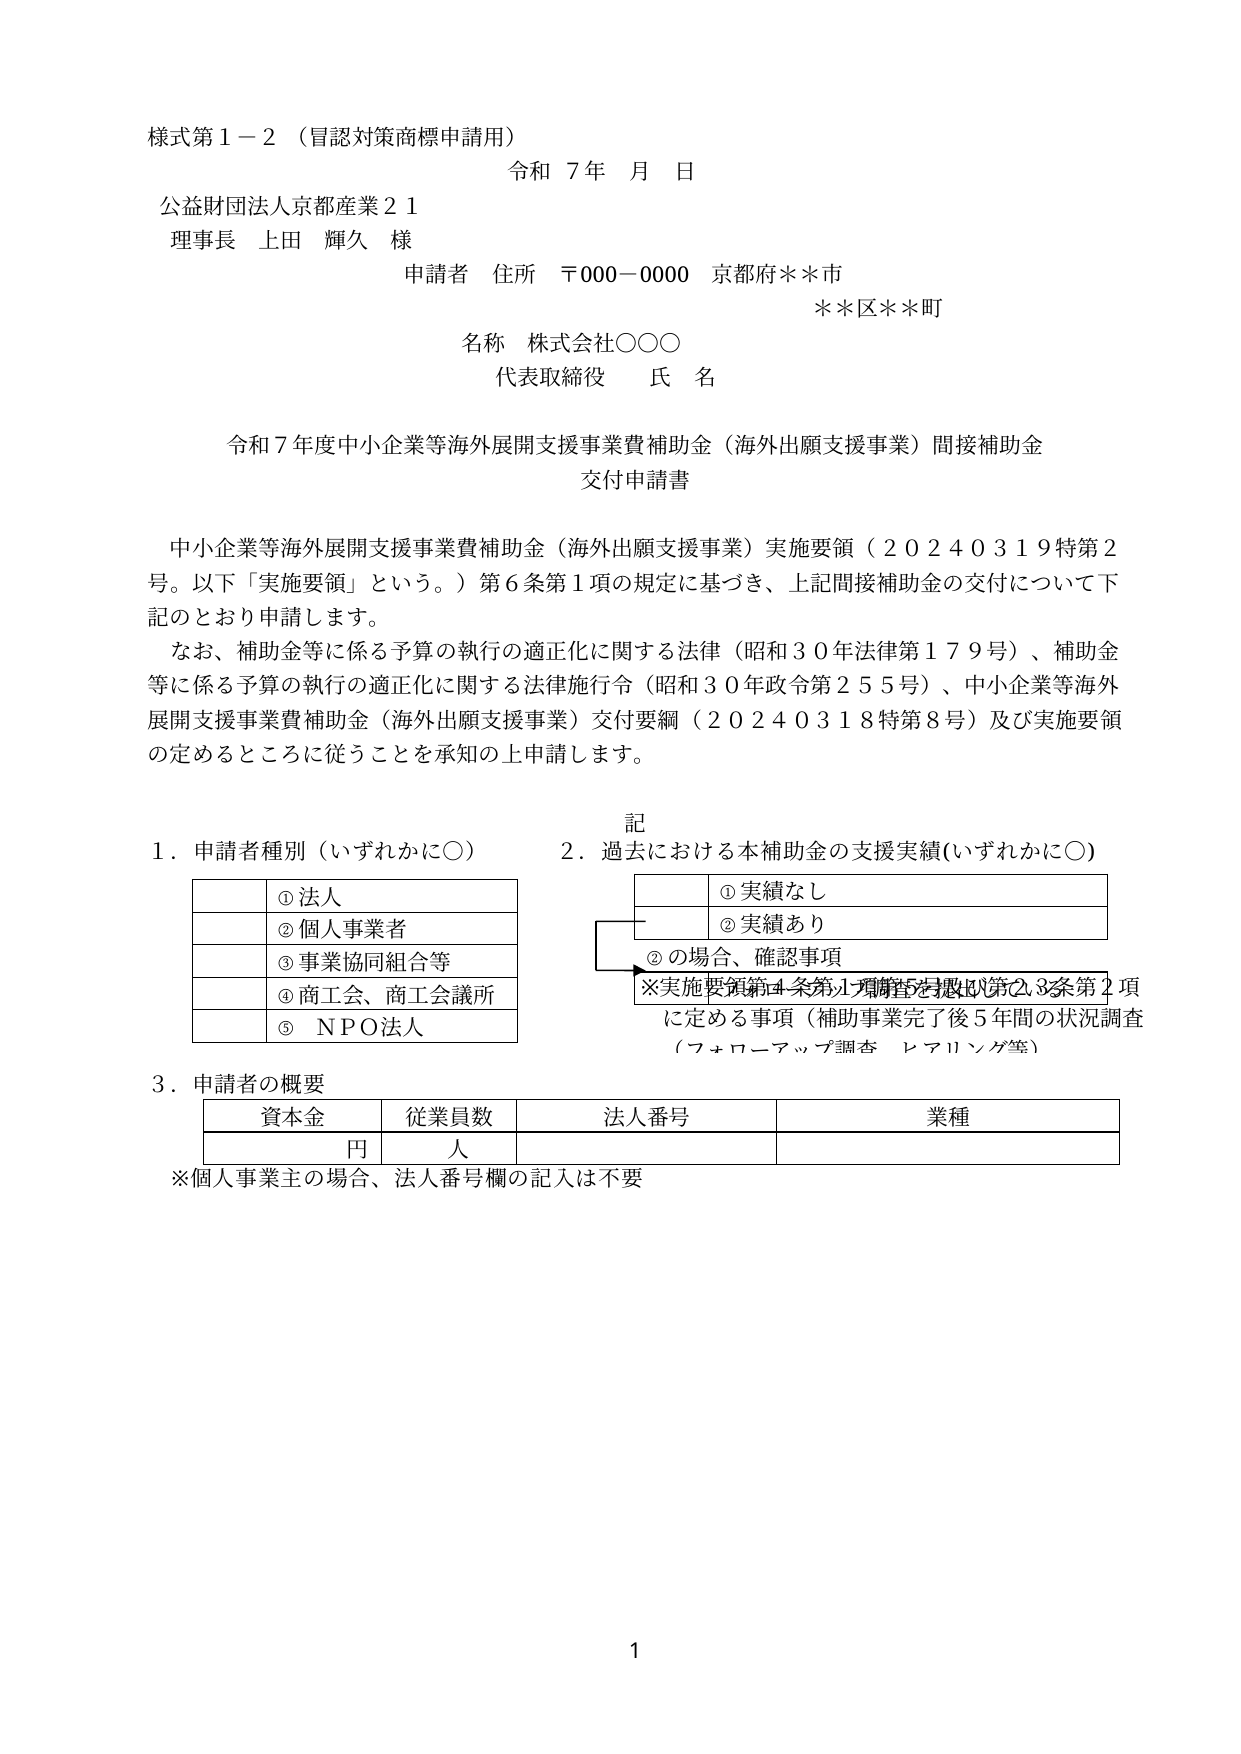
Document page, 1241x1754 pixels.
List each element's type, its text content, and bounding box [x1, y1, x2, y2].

table_cell [193, 913, 266, 944]
table_cell [635, 907, 708, 939]
table_cell 人 [382, 1133, 516, 1164]
text 理事長 上田 輝久 様 [148, 221, 1122, 255]
text 申請者 住所 〒000－0000 京都府＊＊市 [148, 255, 1122, 289]
table_cell ②の場合、確認事項 [635, 940, 1107, 971]
table_cell ②実績あり [709, 907, 1107, 939]
table_cell [193, 978, 266, 1009]
table_cell [517, 1133, 776, 1164]
text ※個人事業主の場合、法人番号欄の記入は不要 [148, 1165, 1129, 1192]
table_header 資本金 [204, 1100, 381, 1131]
text 記 [148, 803, 1122, 838]
text 中小企業等海外展開支援事業費補助金（海外出願支援事業）実施要領（２０２４０３１９特第２号。以下「実施要領」という。）第６条第１項の規定に基づき、上記間接補助金の交付について下記のとおり申請します。 [148, 529, 1122, 632]
table_cell [635, 973, 708, 1004]
text １．申請者種別（いずれかに○） ２．過去における本補助金の支援実績(いずれかに〇) [148, 838, 1129, 865]
text ＊＊区＊＊町 [148, 289, 1122, 324]
text 令和７年度中小企業等海外展開支援事業費補助金（海外出願支援事業）間接補助金 [148, 427, 1122, 461]
table_cell ＮＰＯ法人 [267, 1010, 517, 1042]
table_header 業種 [777, 1100, 1119, 1131]
table_header 法人番号 [517, 1100, 776, 1131]
table_cell ④商工会、商工会議所 [267, 978, 517, 1009]
table_header [635, 875, 708, 906]
table_cell フォローアップ調査を提出している [709, 973, 1107, 1004]
table_cell 円 [204, 1133, 381, 1164]
table_header ①法人 [267, 880, 517, 912]
table_cell [777, 1133, 1119, 1164]
text 令和 ７年 月 日 [148, 152, 1122, 187]
text ３．申請者の概要 [148, 1064, 1122, 1099]
table_cell ③事業協同組合等 [267, 945, 517, 977]
table_header 従業員数 [382, 1100, 516, 1131]
text 名称 株式会社〇〇〇 [148, 324, 1122, 358]
text なお、補助金等に係る予算の執行の適正化に関する法律（昭和３０年法律第１７９号）、補助金等に係る予算の執行の適正化に関する法律施行令（昭和３０年政令第２５５号）、中小企業等海外展開支援事業費補助金（海外出願支援事業）交付要綱（２０２４０３１８特第８号）及び実施要領の定めるところに従うことを承知の上申請します。 [148, 632, 1122, 769]
table_cell [193, 945, 266, 977]
table_cell ②個人事業者 [267, 913, 517, 944]
text 様式第１－２ （冒認対策商標申請用） [148, 118, 1122, 152]
table_cell [193, 1010, 266, 1042]
table_header [193, 880, 266, 912]
text 公益財団法人京都産業２１ [148, 187, 1122, 221]
table_header ①実績なし [709, 875, 1107, 906]
text 交付申請書 [148, 461, 1122, 495]
text 代表取締役 氏 名 [148, 358, 1122, 392]
